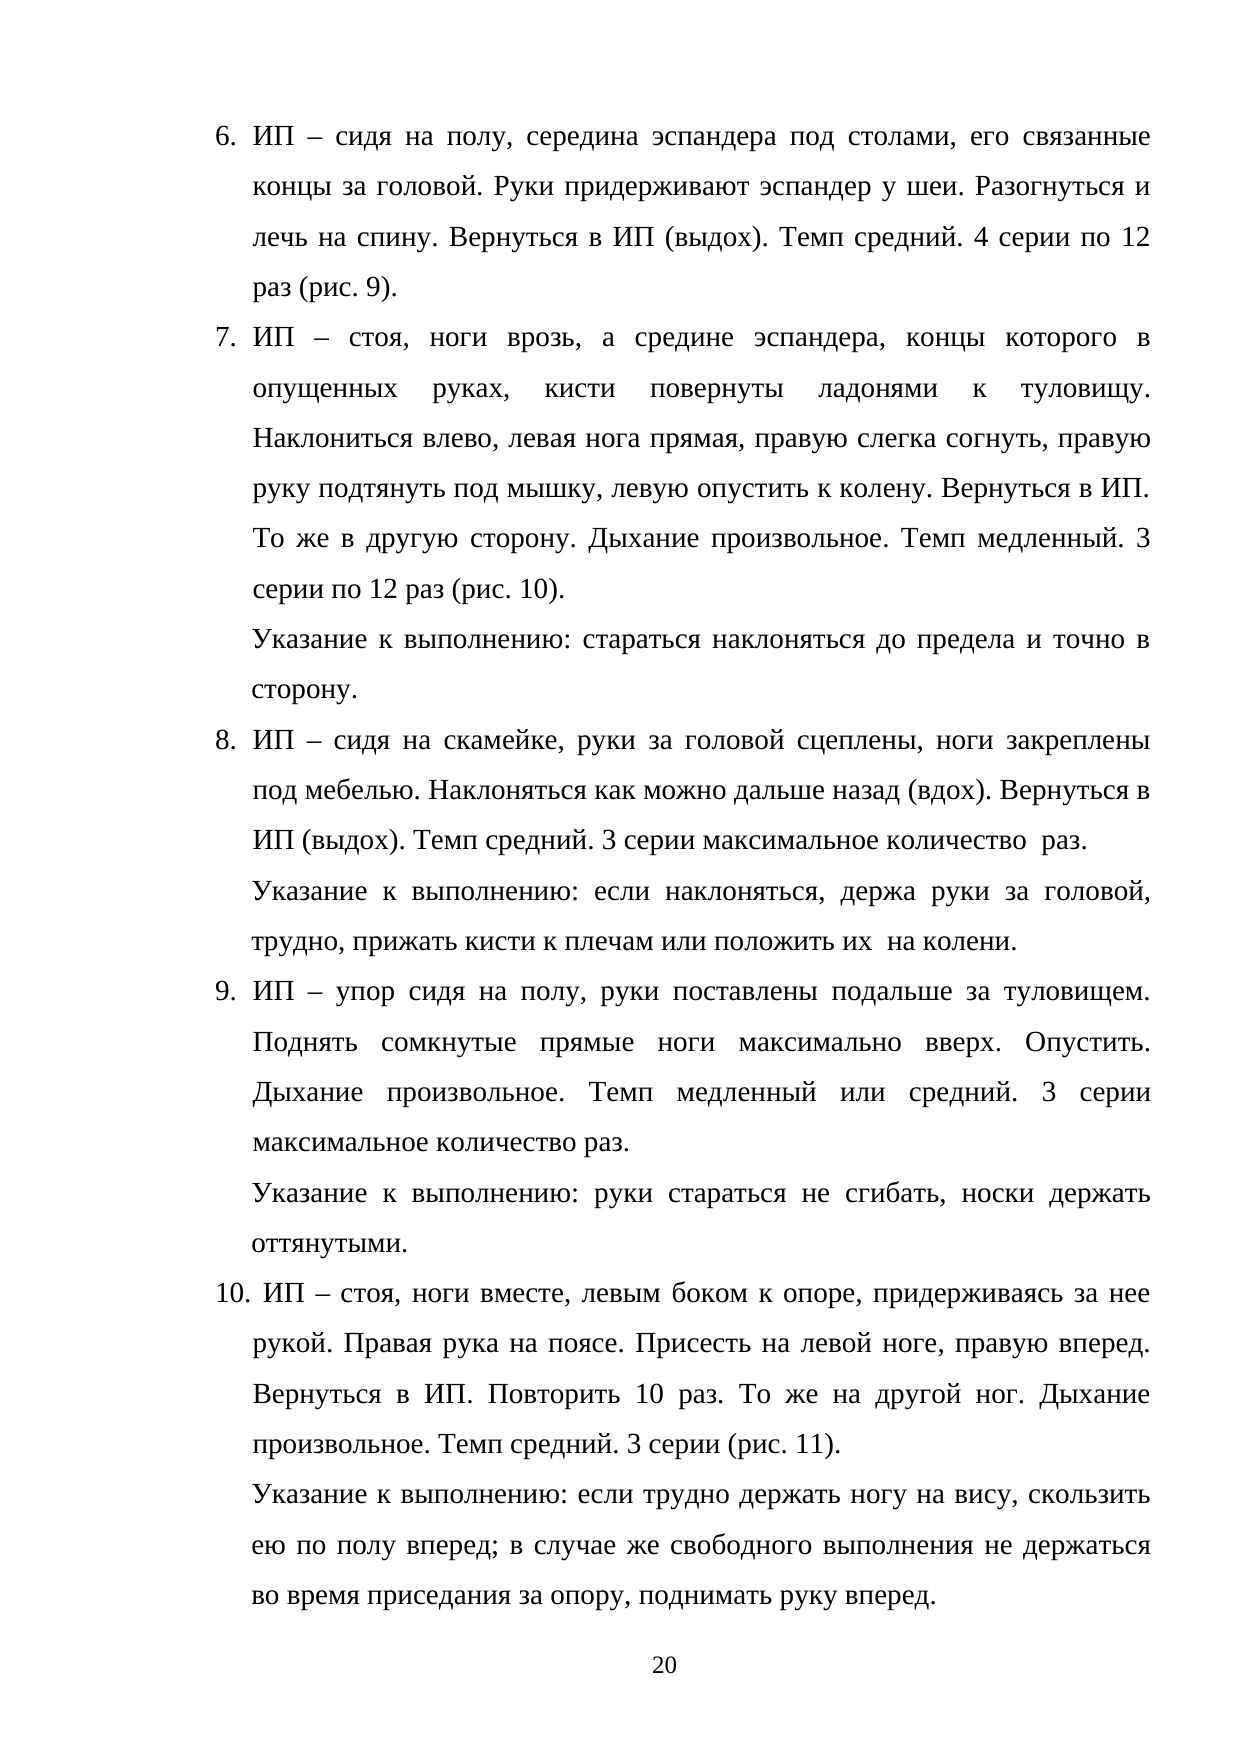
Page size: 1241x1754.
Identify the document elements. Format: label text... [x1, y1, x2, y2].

list ИП – упор сидя на полу, руки поставлены подальше за туловищем. Поднять сомкнутые прямые ноги максимально вверх. Опустить. Дыхание произвольное. Темп медленный или средний. 3 серии максимальное количество раз. [215, 973, 1152, 1158]
text Указание к выполнению: если трудно держать ногу на вису, скользить ею по полу вперед; в случае же свободного выполнения не держаться во время приседания за опору, поднимать руку вперед. [251, 1477, 1152, 1611]
list ИП – сидя на скамейке, руки за головой сцеплены, ноги закреплены под мебелью. Наклоняться как можно дальше назад (вдох). Вернуться в ИП (выдох). Темп средний. 3 серии максимальное количество раз. [215, 722, 1152, 856]
list ИП – стоя, ноги вместе, левым боком к опоре, придерживаясь за нее рукой. Правая рука на поясе. Присесть на левой ноге, правую вперед. Вернуться в ИП. Повторить 10 раз. То же на другой ног. Дыхание произвольное. Темп средний. 3 серии (рис. 11). [215, 1275, 1152, 1460]
list ИП – сидя на полу, середина эспандера под столами, его связанные концы за головой. Руки придерживают эспандер у шеи. Разогнуться и лечь на спину. Вернуться в ИП (выдох). Темп средний. 4 серии по 12 раз (рис. 9). [215, 118, 1152, 303]
text Указание к выполнению: если наклоняться, держа руки за головой, трудно, прижать кисти к плечам или положить их на колени. [251, 873, 1152, 957]
list ИП – стоя, ноги врозь, а средине эспандера, концы которого в опущенных руках, кисти повернуты ладонями к туловищу. Наклониться влево, левая нога прямая, правую слегка согнуть, правую руку подтянуть под мышку, левую опустить к колену. Вернуться в ИП. То же в другую сторону. Дыхание произвольное. Темп медленный. 3 серии по 12 раз (рис. 10). [215, 319, 1152, 604]
text Указание к выполнению: руки стараться не сгибать, носки держать оттянутыми. [251, 1175, 1152, 1258]
text Указание к выполнению: стараться наклоняться до предела и точно в сторону. [251, 621, 1152, 705]
